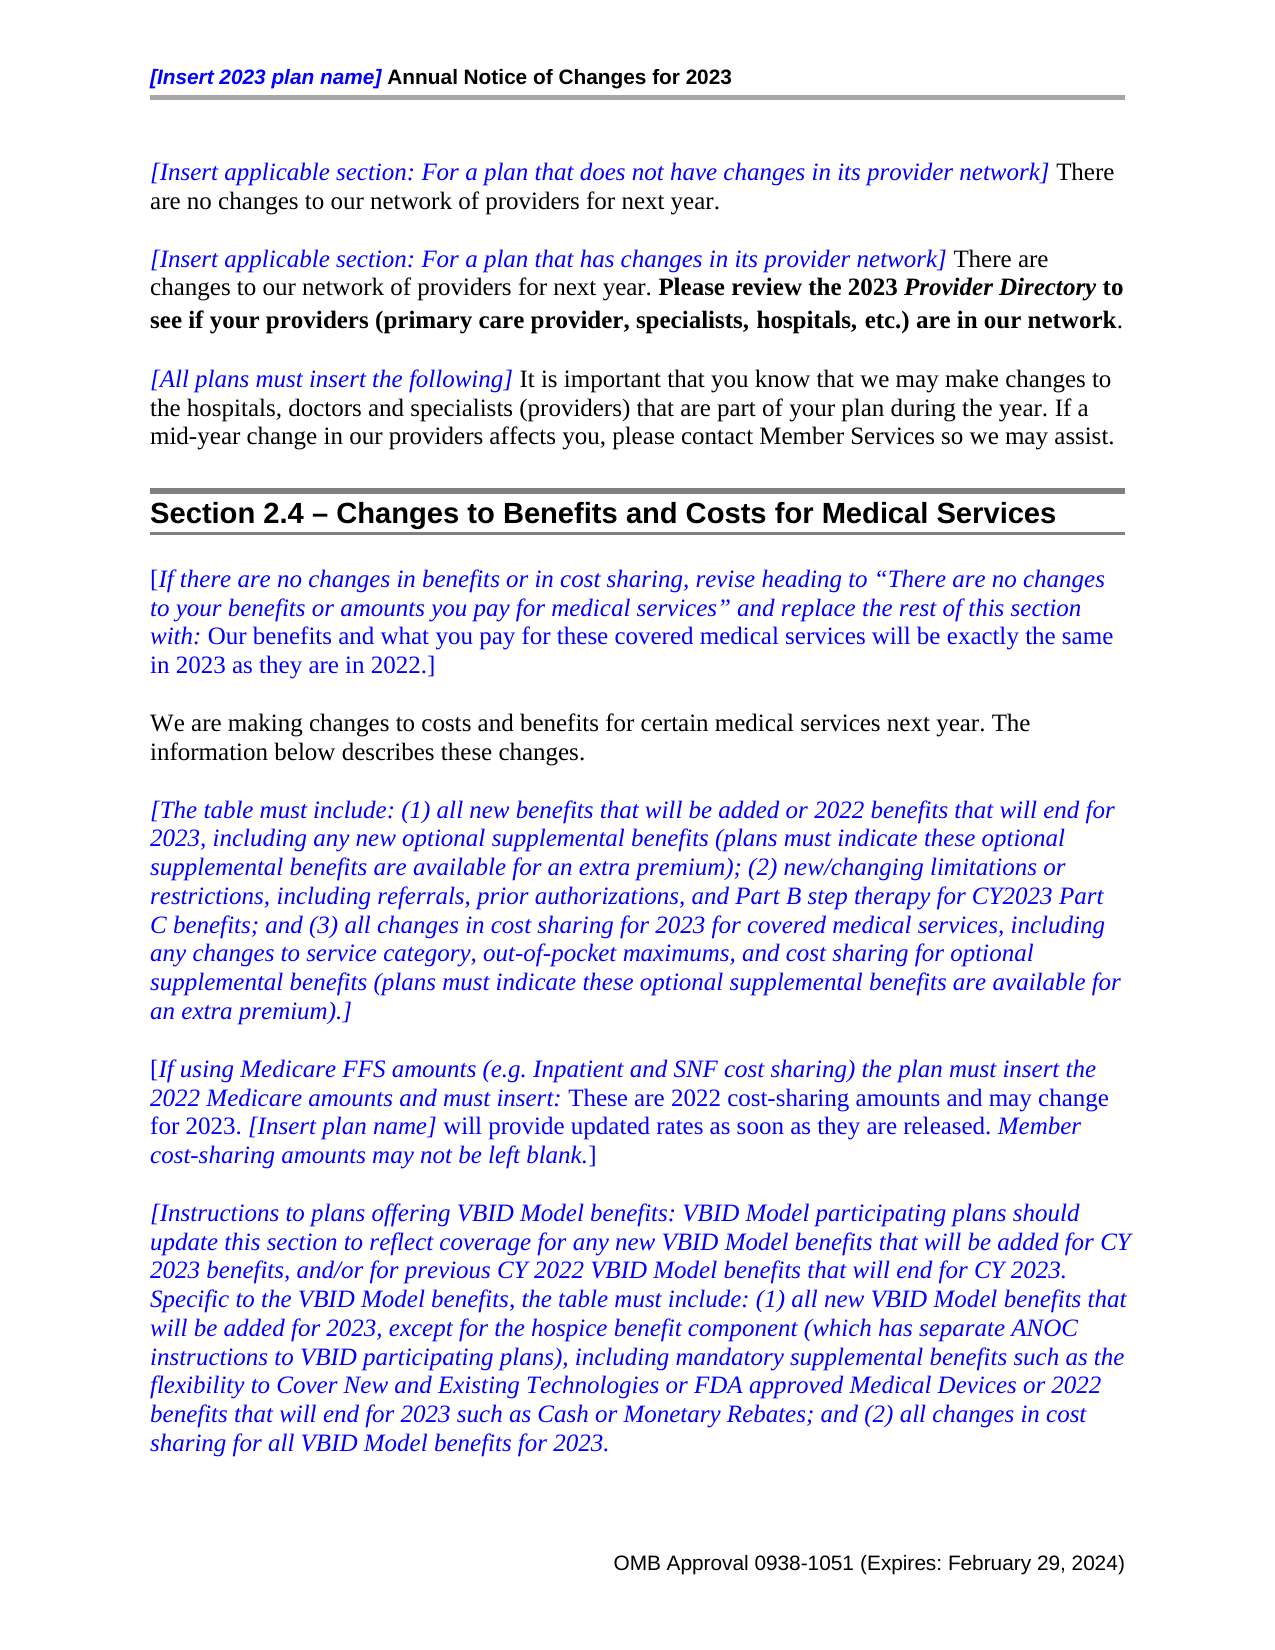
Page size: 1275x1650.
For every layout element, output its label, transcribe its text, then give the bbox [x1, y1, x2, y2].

text [Insert applicable section: For a plan that has changes in its provider network] There are changes to our network of providers for next year. Please review the 2023 Provider Directory to see if your providers (primary care provider, specialists, hospitals, etc.) are in our network. [150, 244, 1125, 335]
text [Insert applicable section: For a plan that does not have changes in its provider network] There are no changes to our network of providers for next year. [150, 157, 1125, 214]
text [Instructions to plans offering VBID Model benefits: VBID Model participating plans should update this section to reflect coverage for any new VBID Model benefits that will be added for CY 2023 benefits, and/or for previous CY 2022 VBID Model benefits that will end for CY 2023. Specific to the VBID Model benefits, the table must include: (1) all new VBID Model benefits that will be added for 2023, except for the hospice benefit component (which has separate ANOC instructions to VBID participating plans), including mandatory supplemental benefits such as the flexibility to Cover New and Existing Technologies or FDA approved Medical Devices or 2022 benefits that will end for 2023 such as Cash or Monetary Rebates; and (2) all changes in cost sharing for all VBID Model benefits for 2023. [150, 1198, 1137, 1457]
text [All plans must insert the following] It is important that you know that we may make changes to the hospitals, doctors and specialists (providers) that are part of your plan during the year. If a mid-year change in our providers affects you, please contact Member Services so we may assist. [150, 364, 1125, 450]
text [If there are no changes in benefits or in cost sharing, revise heading to “There are no changes to your benefits or amounts you pay for medical services” and replace the rest of this section with: Our benefits and what you pay for these covered medical services will be exactly the same in 2023 as they are in 2022.] [150, 564, 1125, 679]
text We are making changes to costs and benefits for certain medical services next year. The information below describes these changes. [150, 708, 1137, 766]
text [The table must include: (1) all new benefits that will be added or 2022 benefits that will end for 2023, including any new optional supplemental benefits (plans must indicate these optional supplemental benefits are available for an extra premium); (2) new/changing limitations or restrictions, including referrals, prior authorizations, and Part B step therapy for CY2023 Part C benefits; and (3) all changes in cost sharing for 2023 for covered medical services, including any changes to service category, out-of-pocket maximums, and cost sharing for optional supplemental benefits (plans must indicate these optional supplemental benefits are available for an extra premium).] [150, 795, 1125, 1025]
text [If using Medicare FFS amounts (e.g. Inpatient and SNF cost sharing) the plan must insert the 2022 Medicare amounts and must insert: These are 2022 cost-sharing amounts and may change for 2023. [Insert plan name] will provide updated rates as soon as they are released. Member cost-sharing amounts may not be left blank.] [150, 1054, 1125, 1169]
subtitle Section 2.4 – Changes to Benefits and Costs for Medical Services [150, 494, 1125, 532]
